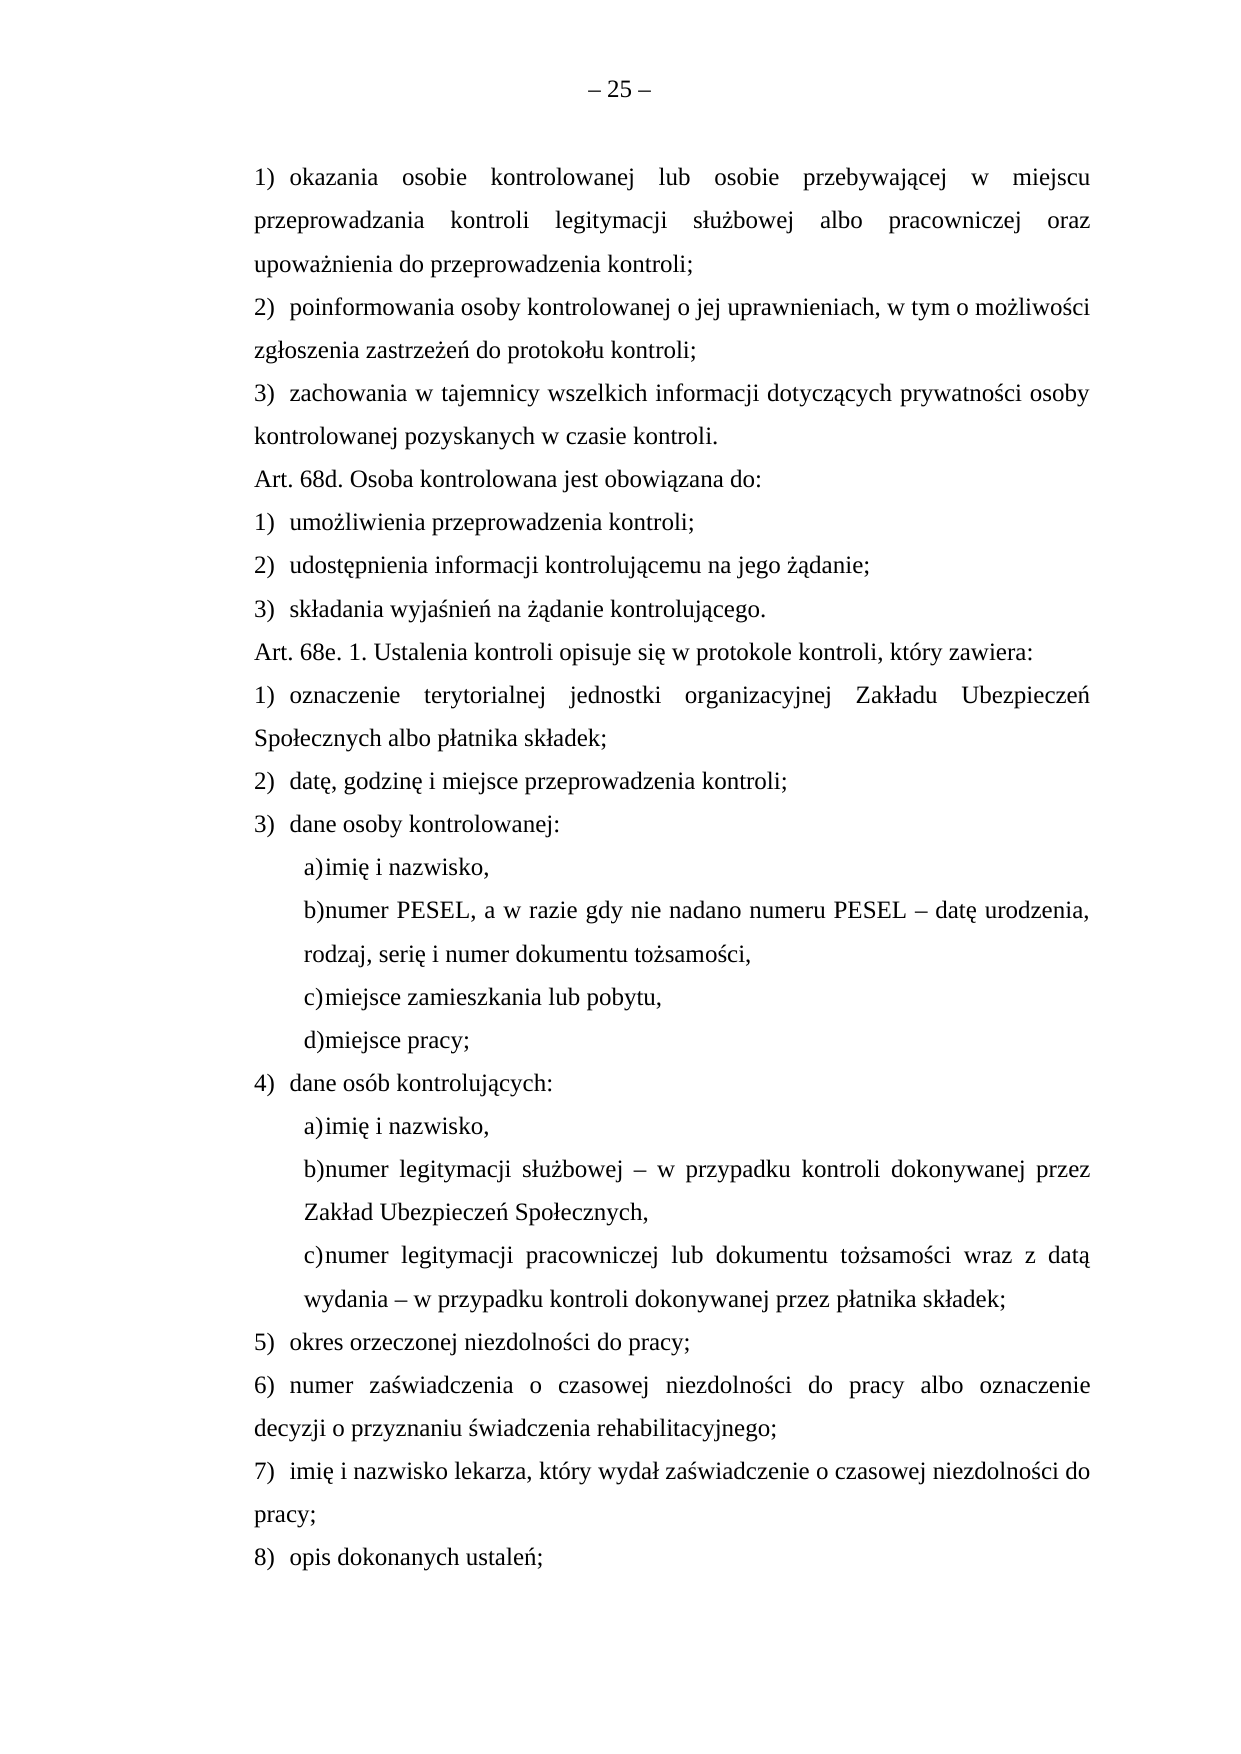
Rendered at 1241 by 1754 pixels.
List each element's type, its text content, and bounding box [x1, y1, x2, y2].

text a) imię i nazwisko, [304, 1111, 1091, 1140]
text 2) poinformowania osoby kontrolowanej o jej uprawnieniach, w tym o możliwości zgłoszenia zastrzeżeń do protokołu kontroli; [254, 292, 1091, 364]
text 1) okazania osobie kontrolowanej lub osobie przebywającej w miejscu przeprowadzania kontroli legitymacji służbowej albo pracowniczej oraz upoważnienia do przeprowadzenia kontroli; [254, 162, 1091, 277]
text c) miejsce zamieszkania lub pobytu, [304, 982, 1091, 1011]
text 3) składania wyjaśnień na żądanie kontrolującego. [254, 594, 1091, 622]
text 3) zachowania w tajemnicy wszelkich informacji dotyczących prywatności osoby kontrolowanej pozyskanych w czasie kontroli. [254, 378, 1091, 450]
text 6) numer zaświadczenia o czasowej niezdolności do pracy albo oznaczenie decyzji o przyznaniu świadczenia rehabilitacyjnego; [254, 1370, 1091, 1442]
text Art. 68d. Osoba kontrolowana jest obowiązana do: [201, 464, 1091, 493]
text 2) udostępnienia informacji kontrolującemu na jego żądanie; [254, 551, 1091, 579]
text a) imię i nazwisko, [304, 852, 1091, 881]
text d) miejsce pracy; [304, 1025, 1091, 1054]
text b) numer PESEL, a w razie gdy nie nadano numeru PESEL – datę urodzenia, rodzaj, serię i numer dokumentu tożsamości, [304, 896, 1091, 967]
text 5) okres orzeczonej niezdolności do pracy; [254, 1327, 1091, 1356]
text 2) datę, godzinę i miejsce przeprowadzenia kontroli; [254, 766, 1091, 795]
text 1) oznaczenie terytorialnej jednostki organizacyjnej Zakładu Ubezpieczeń Społecznych albo płatnika składek; [254, 680, 1091, 752]
text 4) dane osób kontrolujących: [254, 1068, 1091, 1097]
text 8) opis dokonanych ustaleń; [254, 1542, 1091, 1571]
text c) numer legitymacji pracowniczej lub dokumentu tożsamości wraz z datą wydania – w przypadku kontroli dokonywanej przez płatnika składek; [304, 1241, 1091, 1312]
text Art. 68e. 1. Ustalenia kontroli opisuje się w protokole kontroli, który zawiera: [201, 637, 1091, 666]
text 7) imię i nazwisko lekarza, który wydał zaświadczenie o czasowej niezdolności do pracy; [254, 1456, 1091, 1528]
text b) numer legitymacji służbowej – w przypadku kontroli dokonywanej przez Zakład Ubezpieczeń Społecznych, [304, 1154, 1091, 1226]
text 1) umożliwienia przeprowadzenia kontroli; [254, 507, 1091, 536]
text 3) dane osoby kontrolowanej: [254, 809, 1091, 838]
